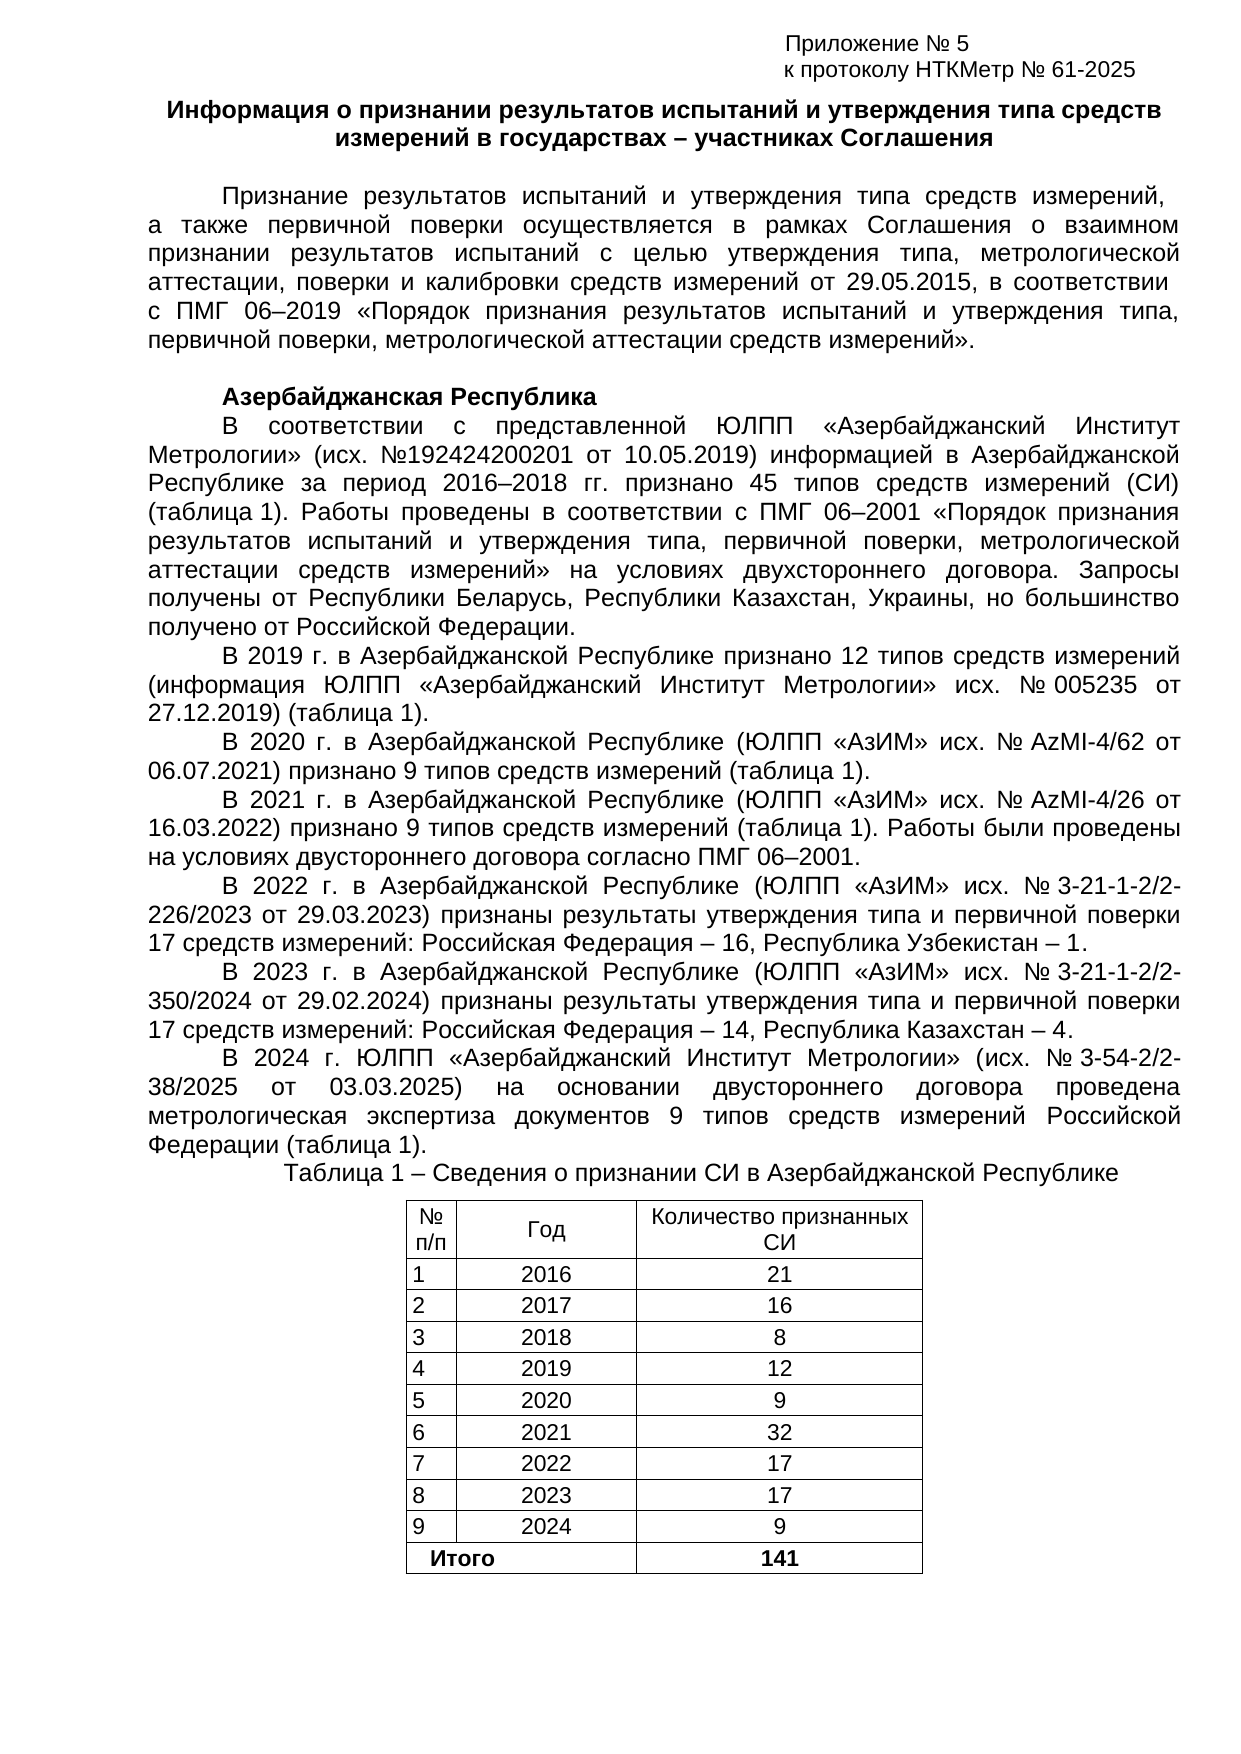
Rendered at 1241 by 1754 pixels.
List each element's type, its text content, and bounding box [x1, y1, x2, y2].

table_cell 2024 [457, 1511, 636, 1542]
table_cell 2023 [457, 1480, 636, 1510]
table_cell 2021 [457, 1416, 636, 1447]
table_header Год [457, 1201, 636, 1258]
table_cell [407, 1259, 456, 1289]
table_cell [407, 1322, 456, 1352]
text В 2024 г. ЮЛПП «Азербайджанский Институт Метрологии» (исх. № 3-54-2/2-38/2025 от 03.03.2025) на основании двустороннего договора проведена метрологическая экспертиза документов 9 типов средств измерений Российской Федерации (таблица 1). [148, 1043, 1181, 1158]
text В соответствии с представленной ЮЛПП «Азербайджанский Институт Метрологии» (исх. №192424200201 от 10.05.2019) информацией в Азербайджанской Республике за период 2016–2018 гг. признано 45 типов средств измерений (СИ) (таблица 1). Работы проведены в соответствии с ПМГ 06–2001 «Порядок признания результатов испытаний и утверждения типа, первичной поверки, метрологической аттестации средств измерений» на условиях двухстороннего договора. Запросы получены от Республики Беларусь, Республики Казахстан, Украины, но большинство получено от Российской Федерации. [148, 411, 1181, 641]
table_cell 32 [637, 1416, 922, 1447]
table_cell [407, 1290, 456, 1321]
text В 2021 г. в Азербайджанской Республике (ЮЛПП «АзИМ» исх. № AzMI-4/26 от 16.03.2022) признано 9 типов средств измерений (таблица 1). Работы были проведены на условиях двустороннего договора согласно ПМГ 06–2001. [148, 785, 1181, 871]
table_cell 2016 [457, 1259, 636, 1289]
table_cell 2022 [457, 1448, 636, 1478]
table_cell 141 [637, 1543, 922, 1573]
table_cell [407, 1480, 456, 1510]
table_header № п/п [407, 1201, 456, 1258]
table_cell 17 [637, 1480, 922, 1510]
table_cell 2017 [457, 1290, 636, 1321]
table_cell 9 [637, 1385, 922, 1415]
table_cell [407, 1448, 456, 1478]
text В 2023 г. в Азербайджанской Республике (ЮЛПП «АзИМ» исх. № 3-21-1-2/2-350/2024 от 29.02.2024) признаны результаты утверждения типа и первичной поверки 17 средств измерений: Российская Федерация – 14, Республика Казахстан – 4. [148, 957, 1181, 1043]
table_cell 9 [637, 1511, 922, 1542]
table_cell 17 [637, 1448, 922, 1478]
table_cell 2019 [457, 1353, 636, 1384]
table_header Количество признанных СИ [637, 1201, 922, 1258]
text В 2020 г. в Азербайджанской Республике (ЮЛПП «АзИМ» исх. № AzMI-4/62 от 06.07.2021) признано 9 типов средств измерений (таблица 1). [148, 727, 1181, 785]
text В 2022 г. в Азербайджанской Республике (ЮЛПП «АзИМ» исх. № 3-21-1-2/2-226/2023 от 29.03.2023) признаны результаты утверждения типа и первичной поверки 17 средств измерений: Российская Федерация – 16, Республика Узбекистан – 1. [148, 871, 1181, 957]
text Информация о признании результатов испытаний и утверждения типа средств измерений в государствах – участниках Соглашения [148, 95, 1181, 152]
table_cell 2018 [457, 1322, 636, 1352]
text Таблица 1 – Сведения о признании СИ в Азербайджанской Республике [148, 1158, 1181, 1187]
table_cell 2020 [457, 1385, 636, 1415]
table_cell 16 [637, 1290, 922, 1321]
table_cell 21 [637, 1259, 922, 1289]
text В 2019 г. в Азербайджанской Республике признано 12 типов средств измерений (информация ЮЛПП «Азербайджанский Институт Метрологии» исх. № 005235 от 27.12.2019) (таблица 1). [148, 641, 1181, 727]
table_cell 12 [637, 1353, 922, 1384]
table_cell [407, 1353, 456, 1384]
table_cell Итого [407, 1543, 636, 1573]
text Признание результатов испытаний и утверждения типа средств измерений, а также первичной поверки осуществляется в рамках Соглашения о взаимном признании результатов испытаний с целью утверждения типа, метрологической аттестации, поверки и калибровки средств измерений от 29.05.2015, в соответствии с ПМГ 06–2019 «Порядок признания результатов испытаний и утверждения типа, первичной поверки, метрологической аттестации средств измерений». [148, 181, 1181, 353]
table_cell [407, 1416, 456, 1447]
table_cell [407, 1511, 456, 1542]
text Азербайджанская Республика [148, 382, 1181, 411]
table_cell [407, 1385, 456, 1415]
table_cell 8 [637, 1322, 922, 1352]
